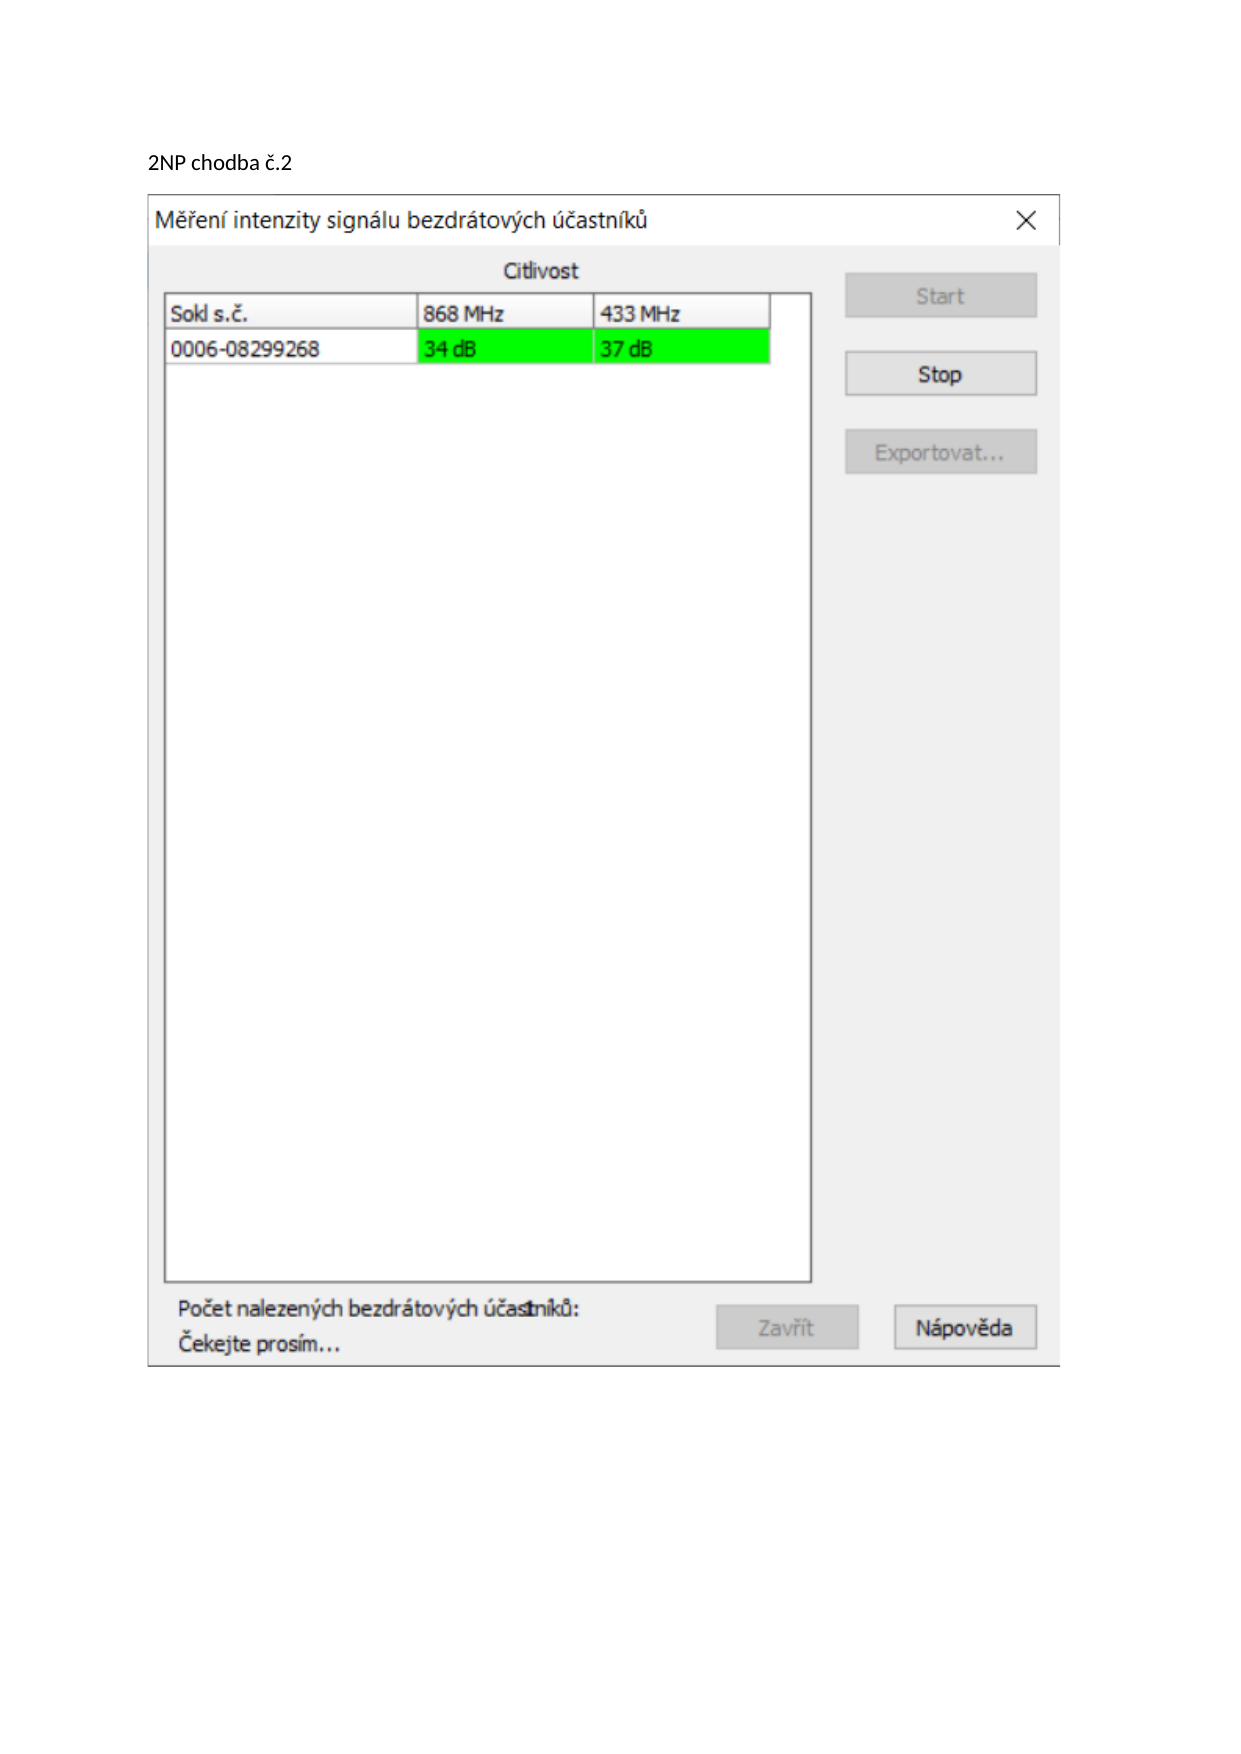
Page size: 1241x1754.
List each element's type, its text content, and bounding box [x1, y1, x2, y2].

text 2NP chodba č.2 [148, 148, 1093, 176]
picture [147, 194, 1060, 1367]
